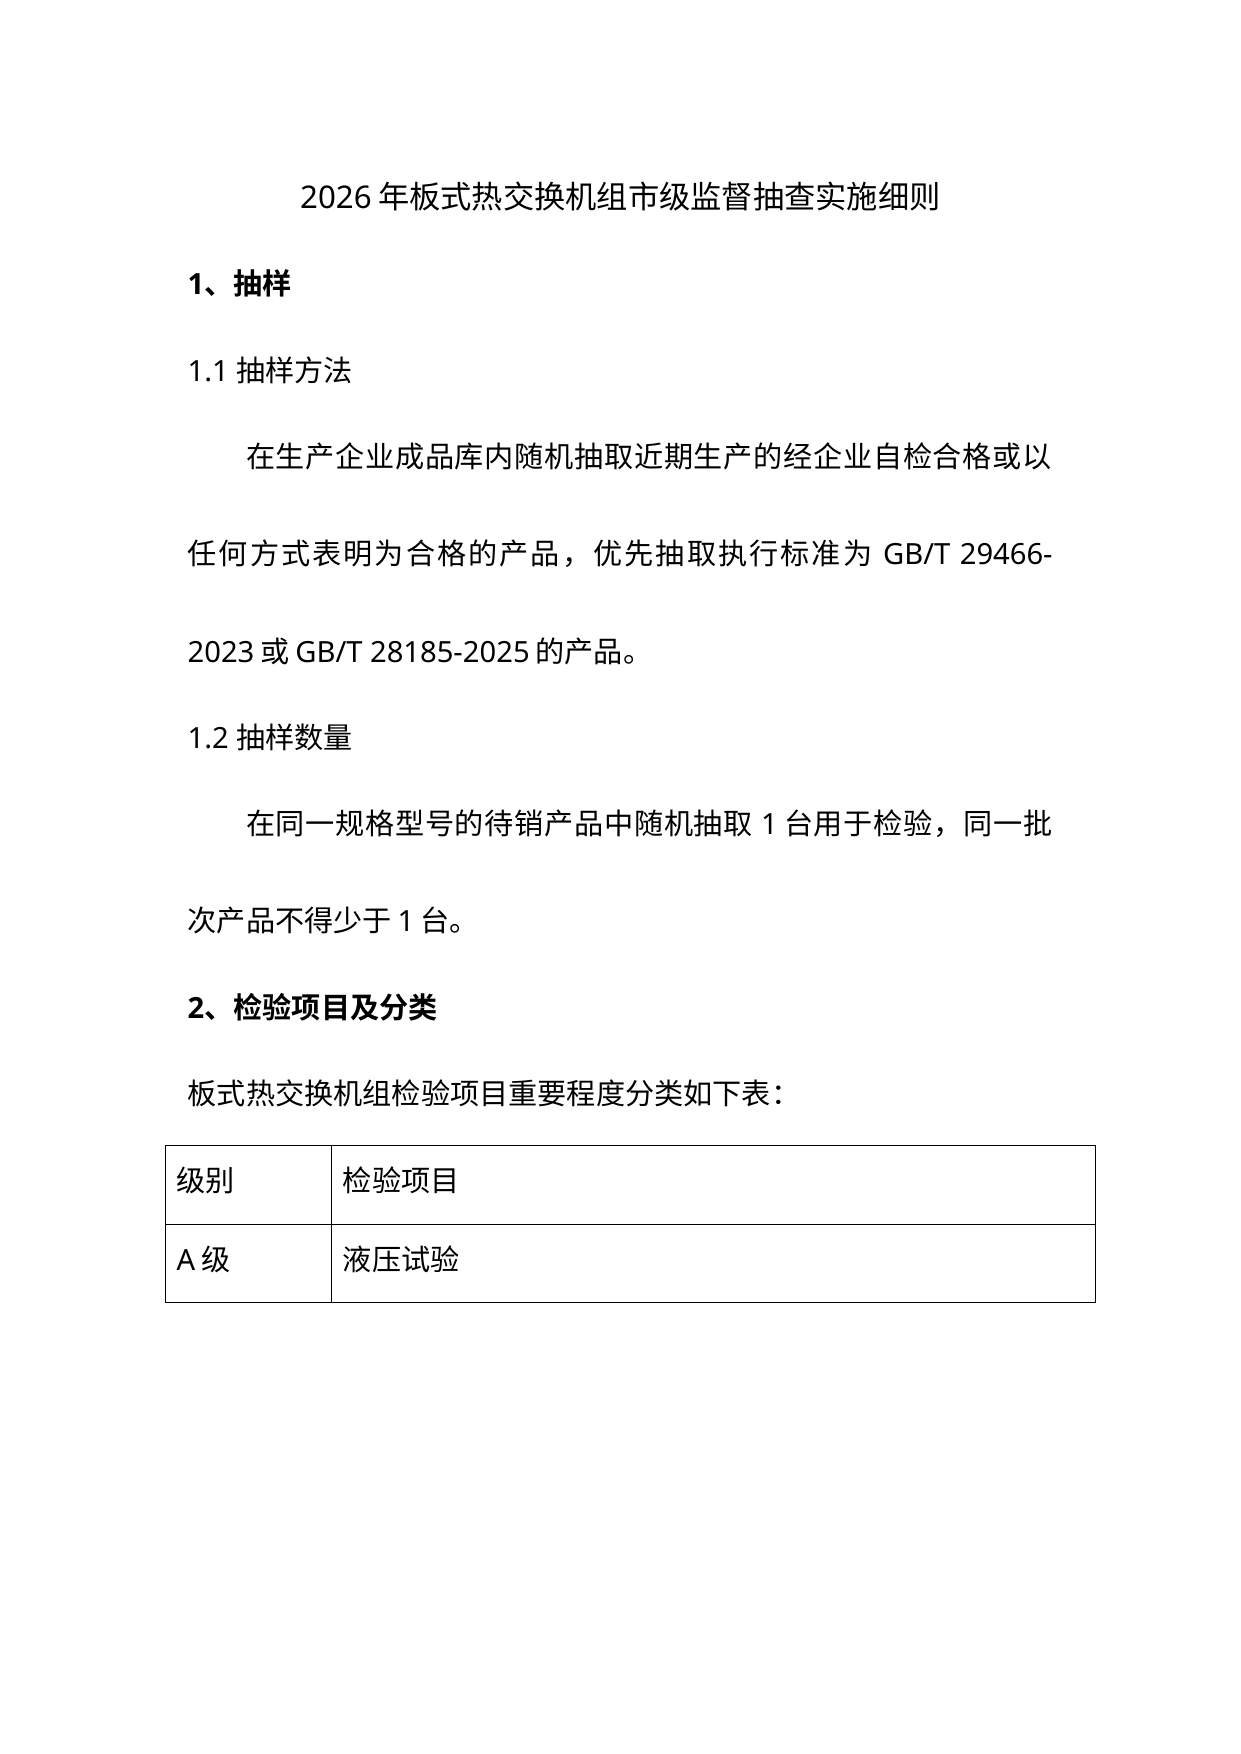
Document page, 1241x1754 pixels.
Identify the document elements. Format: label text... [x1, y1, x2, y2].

text 1.2 抽样数量 [187, 703, 1053, 768]
text 板式热交换机组检验项目重要程度分类如下表： [187, 1059, 1053, 1124]
text 2026年板式热交换机组市级监督抽查实施细则 [187, 162, 1053, 227]
list 检验项目及分类 [187, 973, 1053, 1038]
text 在生产企业成品库内随机抽取近期生产的经企业自检合格或以任何方式表明为合格的产品，优先抽取执行标准为GB/T 29466-2023或GB/T 28185-2025的产品。 [187, 422, 1053, 682]
table_cell 液压试验 [332, 1225, 1095, 1302]
text 1.1 抽样方法 [187, 336, 1053, 401]
text 1、抽样 [187, 250, 1053, 315]
table_header 检验项目 [332, 1146, 1095, 1224]
text 在同一规格型号的待销产品中随机抽取1台用于检验，同一批次产品不得少于1台。 [187, 789, 1053, 952]
table_cell A级 [166, 1225, 331, 1302]
table_header 级别 [166, 1146, 331, 1224]
